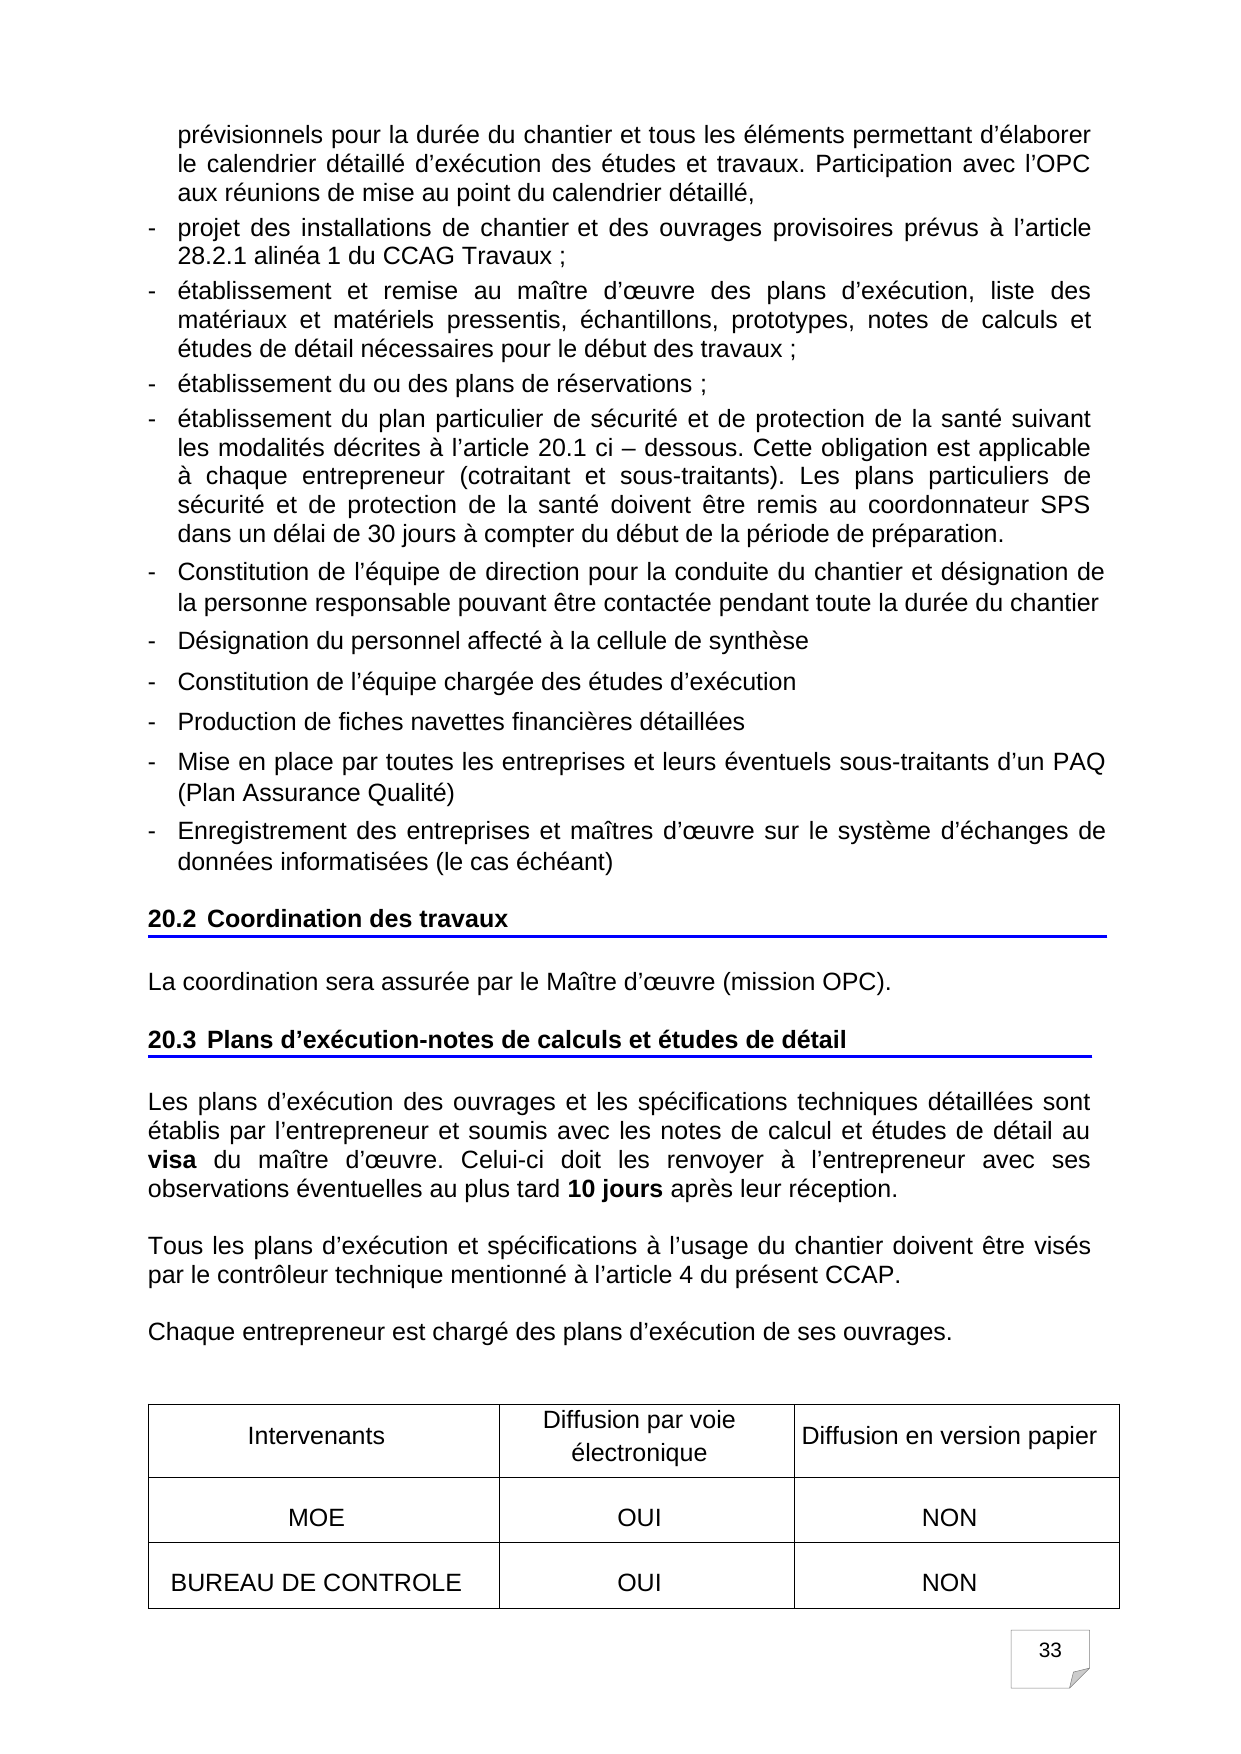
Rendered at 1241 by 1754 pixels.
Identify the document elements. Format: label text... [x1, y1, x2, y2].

text Tous les plans d’exécution et spécifications à l’usage du chantier doivent être visés par le contrôleur technique mentionné à l’article 4 du présent CCAP. [148, 1231, 1092, 1288]
list Constitution de l’équipe de direction pour la conduite du chantier et désignation de la personne responsable pouvant être contactée pendant toute la durée du chantier [148, 554, 1107, 617]
text 20.2 Coordination des travaux [148, 904, 1107, 935]
table_header Diffusion par voie électronique [500, 1405, 794, 1477]
table_cell OUI [500, 1478, 794, 1542]
text La coordination sera assurée par le Maître d’œuvre (mission OPC). [148, 967, 1107, 996]
list Constitution de l’équipe chargée des études d’exécution [148, 663, 1107, 697]
table_cell BUREAU DE CONTROLE [149, 1543, 499, 1607]
table_cell OUI [500, 1543, 794, 1607]
text - projet des installations de chantier et des ouvrages provisoires prévus à l’article 28.2.1 alinéa 1 du CCAG Travaux ; [148, 212, 1092, 270]
text - établissement du plan particulier de sécurité et de protection de la santé suivant les modalités décrites à l’article 20.1 ci – dessous. Cette obligation est applicable à chaque entrepreneur (cotraitant et sous-traitants). Les plans particuliers de sécurité et de protection de la santé doivent être remis au coordonnateur SPS dans un délai de 30 jours à compter du début de la période de préparation. [148, 404, 1092, 547]
table_cell MOE [149, 1478, 499, 1542]
text Les plans d’exécution des ouvrages et les spécifications techniques détaillées sont établis par l’entrepreneur et soumis avec les notes de calcul et études de détail au visa du maître d’œuvre. Celui-ci doit les renvoyer à l’entrepreneur avec ses observations éventuelles au plus tard 10 jours après leur réception. [148, 1087, 1092, 1202]
table_header Diffusion en version papier [795, 1405, 1119, 1477]
text 20.3 Plans d’exécution-notes de calculs et études de détail [148, 1024, 1092, 1055]
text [148, 120, 1092, 206]
table_cell NON [795, 1543, 1119, 1607]
text Chaque entrepreneur est chargé des plans d’exécution de ses ouvrages. [148, 1317, 1092, 1346]
text - établissement du ou des plans de réservations ; [148, 369, 1092, 397]
list Mise en place par toutes les entreprises et leurs éventuels sous-traitants d’un PAQ (Plan Assurance Qualité) [148, 744, 1107, 807]
text - établissement et remise au maître d’œuvre des plans d’exécution, liste des matériaux et matériels pressentis, échantillons, prototypes, notes de calculs et études de détail nécessaires pour le début des travaux ; [148, 276, 1092, 362]
list Production de fiches navettes financières détaillées [148, 703, 1107, 737]
table_cell NON [795, 1478, 1119, 1542]
list Désignation du personnel affecté à la cellule de synthèse [148, 623, 1107, 657]
table_header Intervenants [149, 1405, 499, 1477]
list Enregistrement des entreprises et maîtres d’œuvre sur le système d’échanges de données informatisées (le cas échéant) [148, 813, 1107, 876]
